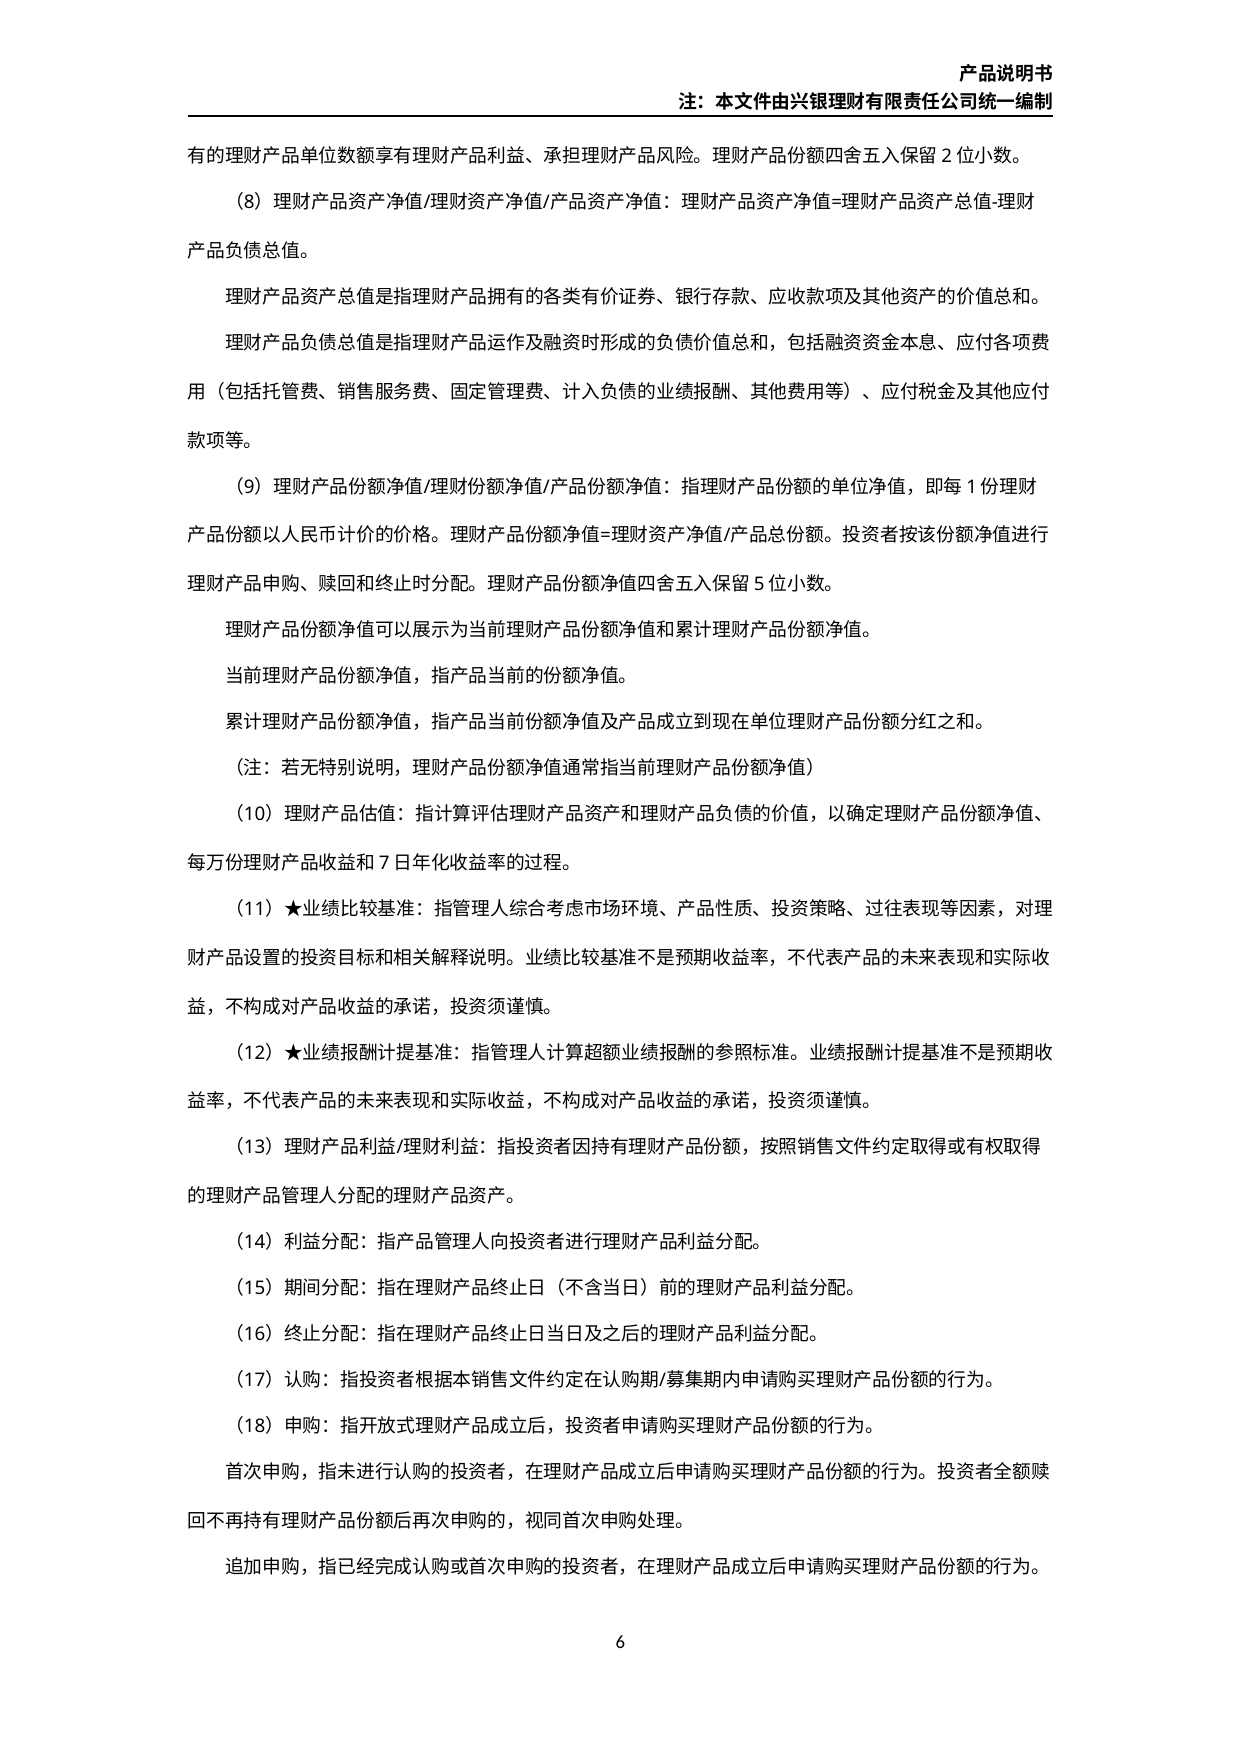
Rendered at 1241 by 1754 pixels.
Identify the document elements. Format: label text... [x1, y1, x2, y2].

text 理财产品负债总值是指理财产品运作及融资时形成的负债价值总和，包括融资资金本息、应付各项费用（包括托管费、销售服务费、固定管理费、计入负债的业绩报酬、其他费用等）、应付税金及其他应付款项等。 [187, 325, 1053, 455]
text （12）★业绩报酬计提基准：指管理人计算超额业绩报酬的参照标准。业绩报酬计提基准不是预期收益率，不代表产品的未来表现和实际收益，不构成对产品收益的承诺，投资须谨慎。 [187, 1035, 1053, 1116]
text 累计理财产品份额净值，指产品当前份额净值及产品成立到现在单位理财产品份额分红之和。 [187, 704, 1053, 737]
text 首次申购，指未进行认购的投资者，在理财产品成立后申请购买理财产品份额的行为。投资者全额赎回不再持有理财产品份额后再次申购的，视同首次申购处理。 [187, 1454, 1053, 1536]
text （14）利益分配：指产品管理人向投资者进行理财产品利益分配。 [187, 1224, 1053, 1257]
text （注：若无特别说明，理财产品份额净值通常指当前理财产品份额净值） [187, 750, 1053, 783]
text （15）期间分配：指在理财产品终止日（不含当日）前的理财产品利益分配。 [187, 1270, 1053, 1303]
text （18）申购：指开放式理财产品成立后，投资者申请购买理财产品份额的行为。 [187, 1408, 1053, 1441]
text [187, 138, 1053, 171]
text 追加申购，指已经完成认购或首次申购的投资者，在理财产品成立后申请购买理财产品份额的行为。 [187, 1549, 1053, 1582]
text 理财产品资产总值是指理财产品拥有的各类有价证券、银行存款、应收款项及其他资产的价值总和。 [187, 279, 1053, 312]
text 当前理财产品份额净值，指产品当前的份额净值。 [187, 658, 1053, 691]
text （17）认购：指投资者根据本销售文件约定在认购期/募集期内申请购买理财产品份额的行为。 [187, 1362, 1053, 1395]
text （11）★业绩比较基准：指管理人综合考虑市场环境、产品性质、投资策略、过往表现等因素，对理财产品设置的投资目标和相关解释说明。业绩比较基准不是预期收益率，不代表产品的未来表现和实际收益，不构成对产品收益的承诺，投资须谨慎。 [187, 891, 1053, 1021]
text 理财产品份额净值可以展示为当前理财产品份额净值和累计理财产品份额净值。 [187, 612, 1053, 645]
text （10）理财产品估值：指计算评估理财产品资产和理财产品负债的价值，以确定理财产品份额净值、每万份理财产品收益和7日年化收益率的过程。 [187, 796, 1053, 878]
text （9）理财产品份额净值/理财份额净值/产品份额净值：指理财产品份额的单位净值，即每1份理财产品份额以人民币计价的价格。理财产品份额净值=理财资产净值/产品总份额。投资者按该份额净值进行理财产品申购、赎回和终止时分配。理财产品份额净值四舍五入保留5位小数。 [187, 469, 1053, 599]
text （16）终止分配：指在理财产品终止日当日及之后的理财产品利益分配。 [187, 1316, 1053, 1349]
text （13）理财产品利益/理财利益：指投资者因持有理财产品份额，按照销售文件约定取得或有权取得的理财产品管理人分配的理财产品资产。 [187, 1129, 1053, 1211]
text （8）理财产品资产净值/理财资产净值/产品资产净值：理财产品资产净值=理财产品资产总值-理财产品负债总值。 [187, 184, 1053, 266]
